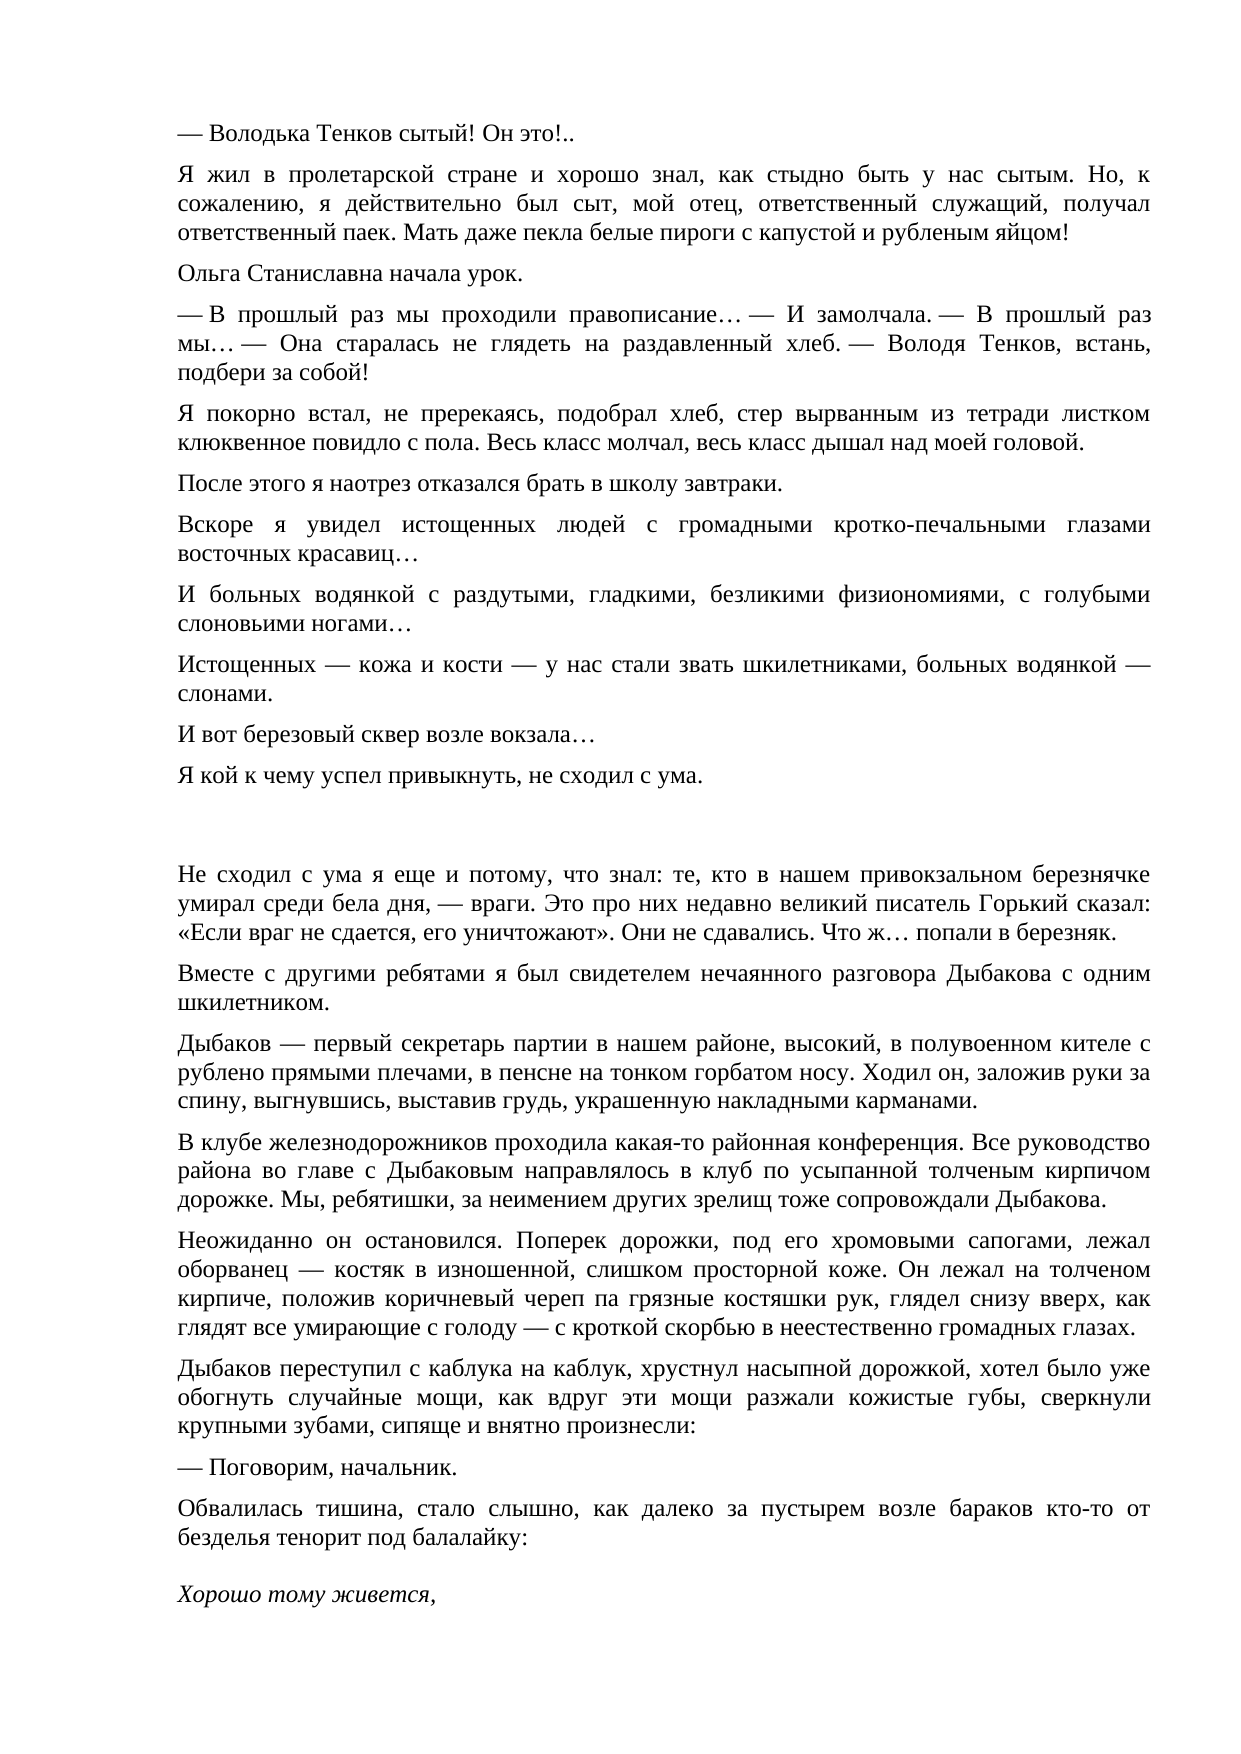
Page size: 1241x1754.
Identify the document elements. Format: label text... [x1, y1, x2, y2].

text Я покорно встал, не пререкаясь, подобрал хлеб, стер вырванным из тетради листком клюквенное повидло с пола. Весь класс молчал, весь класс дышал над моей головой. [177, 398, 1152, 456]
text Дыбаков переступил с каблука на каблук, хрустнул насыпной дорожкой, хотел было уже обогнуть случайные мощи, как вдруг эти мощи разжали кожистые губы, сверкнули крупными зубами, сипяще и внятно произнесли: [177, 1353, 1152, 1439]
text Ольга Станиславна начала урок. [177, 258, 1152, 287]
text Дыбаков — первый секретарь партии в нашем районе, высокий, в полувоенном кителе с рублено прямыми плечами, в пенсне на тонком горбатом носу. Ходил он, заложив руки за спину, выгнувшись, выставив грудь, украшенную накладными карманами. [177, 1028, 1152, 1114]
text После этого я наотрез отказался брать в школу завтраки. [177, 468, 1152, 497]
text Вместе с другими ребятами я был свидетелем нечаянного разговора Дыбакова с одним шкилетником. [177, 958, 1152, 1016]
text И больных водянкой с раздутыми, гладкими, безликими физиономиями, с голубыми слоновьими ногами… [177, 579, 1152, 637]
text — Поговорим, начальник. [177, 1452, 1152, 1481]
text Истощенных — кожа и кости — у нас стали звать шкилетниками, больных водянкой — слонами. [177, 649, 1152, 707]
text И вот березовый сквер возле вокзала… [177, 719, 1152, 748]
text Я кой к чему успел привыкнуть, не сходил с ума. [177, 761, 1152, 789]
text Вскоре я увидел истощенных людей с громадными кротко-печальными глазами восточных красавиц… [177, 509, 1152, 567]
text Обвалилась тишина, стало слышно, как далеко за пустырем возле бараков кто-то от безделья тенорит под балалайку: [177, 1493, 1152, 1551]
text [177, 1551, 1152, 1608]
text — В прошлый раз мы проходили правописание… — И замолчала. — В прошлый раз мы… — Она старалась не глядеть на раздавленный хлеб. — Володя Тенков, встань, подбери за собой! [177, 299, 1152, 386]
text Неожиданно он остановился. Поперек дорожки, под его хромовыми сапогами, лежал оборванец — костяк в изношенной, слишком просторной коже. Он лежал на толченом кирпиче, положив коричневый череп па грязные костяшки рук, глядел снизу вверх, как глядят все умирающие с голоду — с кроткой скорбью в неестественно громадных глазах. [177, 1226, 1152, 1341]
text — Володька Тенков сытый! Он это!.. [177, 118, 1152, 147]
text Я жил в пролетарской стране и хорошо знал, как стыдно быть у нас сытым. Но, к сожалению, я действительно был сыт, мой отец, ответственный служащий, получал ответственный паек. Мать даже пекла белые пироги с капустой и рубленым яйцом! [177, 159, 1152, 246]
text В клубе железнодорожников проходила какая-то районная конференция. Все руководство района во главе с Дыбаковым направлялось в клуб по усыпанной толченым кирпичом дорожке. Мы, ребятишки, за неимением других зрелищ тоже сопровождали Дыбакова. [177, 1127, 1152, 1213]
text Не сходил с ума я еще и потому, что знал: те, кто в нашем привокзальном березнячке умирал среди бела дня, — враги. Это про них недавно великий писатель Горький сказал: «Если враг не сдается, его уничтожают». Они не сдавались. Что ж… попали в березняк. [177, 859, 1152, 946]
